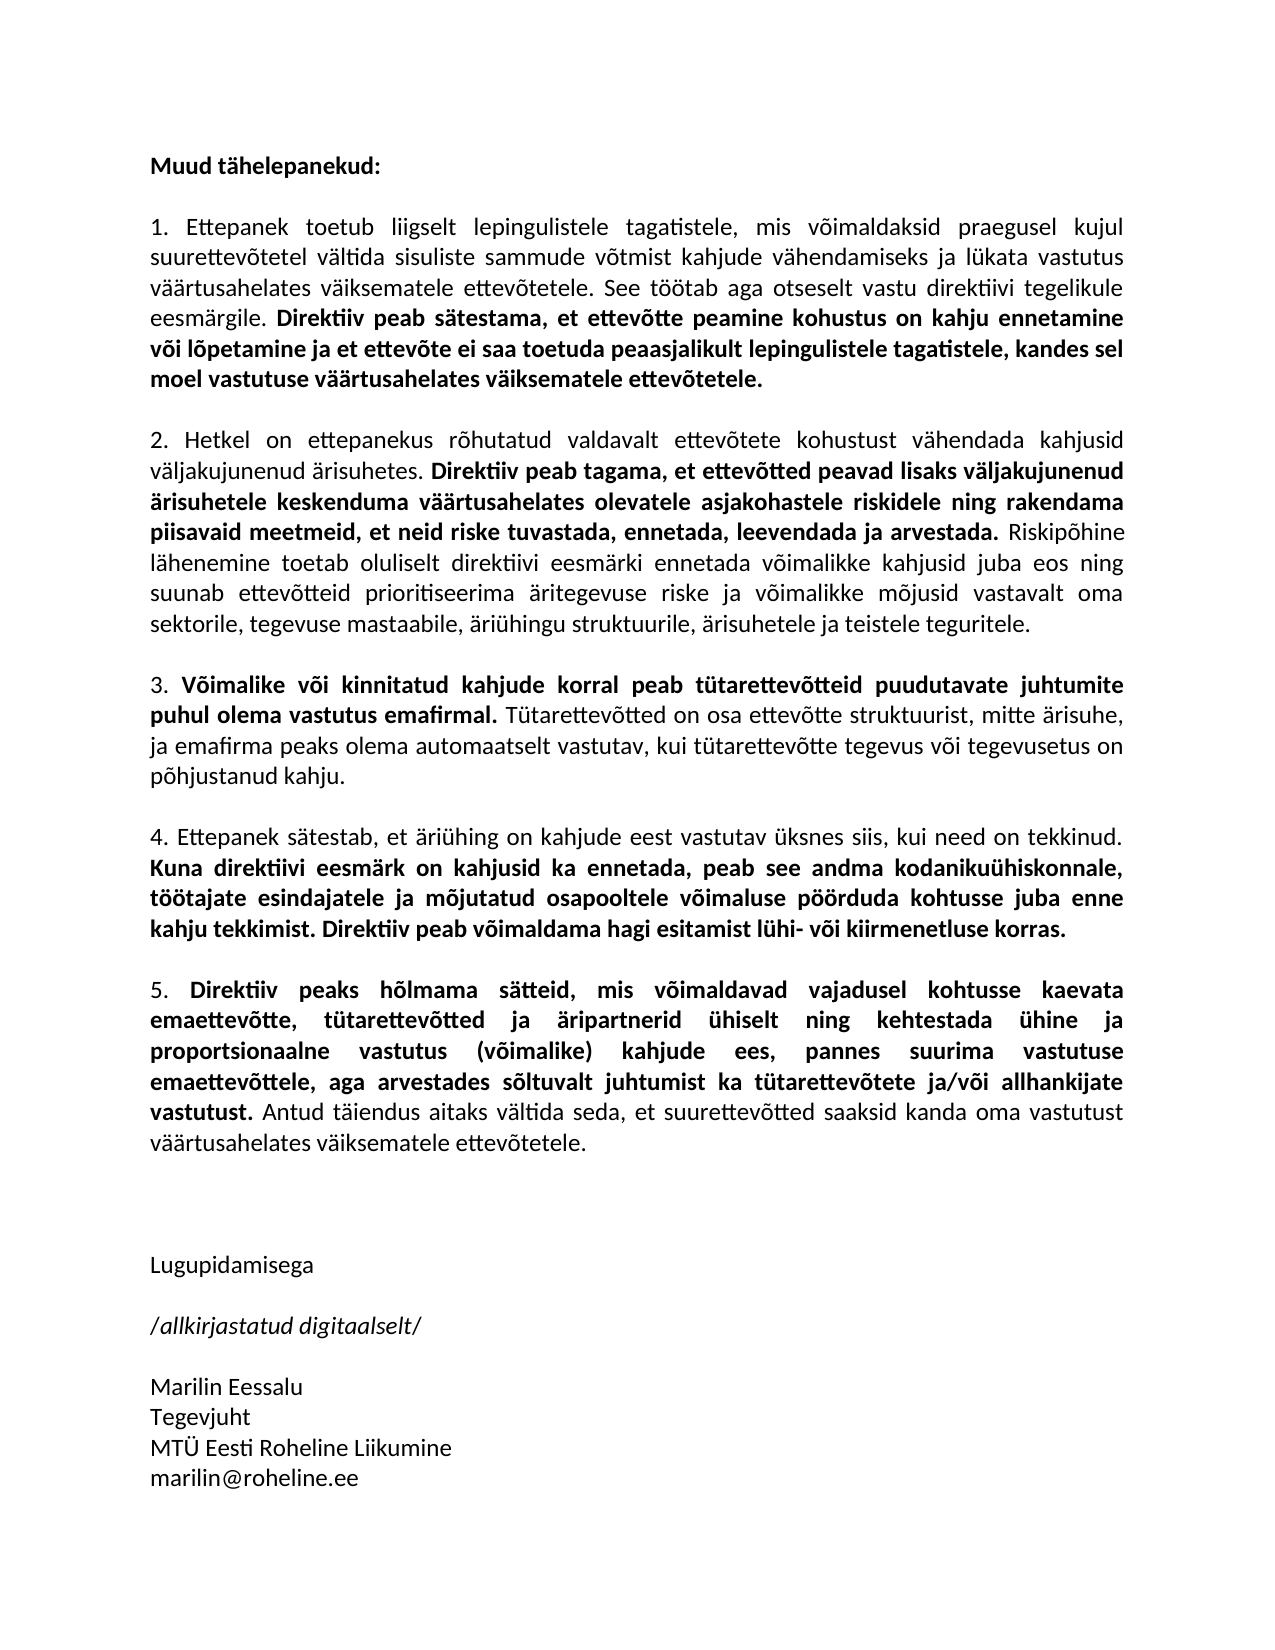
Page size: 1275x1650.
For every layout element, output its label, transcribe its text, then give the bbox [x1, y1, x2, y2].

text Tegevjuht [150, 1401, 1125, 1432]
text Marilin Eessalu [150, 1371, 1125, 1401]
text MTÜ Eesti Roheline Liikumine [150, 1432, 1125, 1462]
text /allkirjastatud digitaalselt/ [150, 1310, 1125, 1340]
text 1. Ettepanek toetub liigselt lepingulistele tagatistele, mis võimaldaksid praegusel kujul suurettevõtetel vältida sisuliste sammude võtmist kahjude vähendamiseks ja lükata vastutus väärtusahelates väiksematele ettevõtetele. See töötab aga otseselt vastu direktiivi tegelikule eesmärgile. Direktiiv peab sätestama, et ettevõtte peamine kohustus on kahju ennetamine või lõpetamine ja et ettevõte ei saa toetuda peaasjalikult lepingulistele tagatistele, kandes sel moel vastutuse väärtusahelates väiksematele ettevõtetele. [150, 211, 1125, 394]
text 4. Ettepanek sätestab, et äriühing on kahjude eest vastutav üksnes siis, kui need on tekkinud. Kuna direktiivi eesmärk on kahjusid ka ennetada, peab see andma kodanikuühiskonnale, töötajate esindajatele ja mõjutatud osapooltele võimaluse pöörduda kohtusse juba enne kahju tekkimist. Direktiiv peab võimaldama hagi esitamist lühi- või kiirmenetluse korras. [150, 821, 1125, 943]
text 3. Võimalike või kinnitatud kahjude korral peab tütarettevõtteid puudutavate juhtumite puhul olema vastutus emafirmal. Tütarettevõtted on osa ettevõtte struktuurist, mitte ärisuhe, ja emafirma peaks olema automaatselt vastutav, kui tütarettevõtte tegevus või tegevusetus on põhjustanud kahju. [150, 669, 1125, 791]
text Lugupidamisega [150, 1249, 1125, 1279]
text 5. Direktiiv peaks hõlmama sätteid, mis võimaldavad vajadusel kohtusse kaevata emaettevõtte, tütarettevõtted ja äripartnerid ühiselt ning kehtestada ühine ja proportsionaalne vastutus (võimalike) kahjude ees, pannes suurima vastutuse emaettevõttele, aga arvestades sõltuvalt juhtumist ka tütarettevõtete ja/või allhankijate vastutust. Antud täiendus aitaks vältida seda, et suurettevõtted saaksid kanda oma vastutust väärtusahelates väiksematele ettevõtetele. [150, 974, 1125, 1157]
text 2. Hetkel on ettepanekus rõhutatud valdavalt ettevõtete kohustust vähendada kahjusid väljakujunenud ärisuhetes. Direktiiv peab tagama, et ettevõtted peavad lisaks väljakujunenud ärisuhetele keskenduma väärtusahelates olevatele asjakohastele riskidele ning rakendama piisavaid meetmeid, et neid riske tuvastada, ennetada, leevendada ja arvestada. Riskipõhine lähenemine toetab oluliselt direktiivi eesmärki ennetada võimalikke kahjusid juba eos ning suunab ettevõtteid prioritiseerima äritegevuse riske ja võimalikke mõjusid vastavalt oma sektorile, tegevuse mastaabile, äriühingu struktuurile, ärisuhetele ja teistele teguritele. [150, 425, 1125, 638]
text marilin@roheline.ee [150, 1462, 1125, 1493]
text Muud tähelepanekud: [150, 150, 1125, 181]
